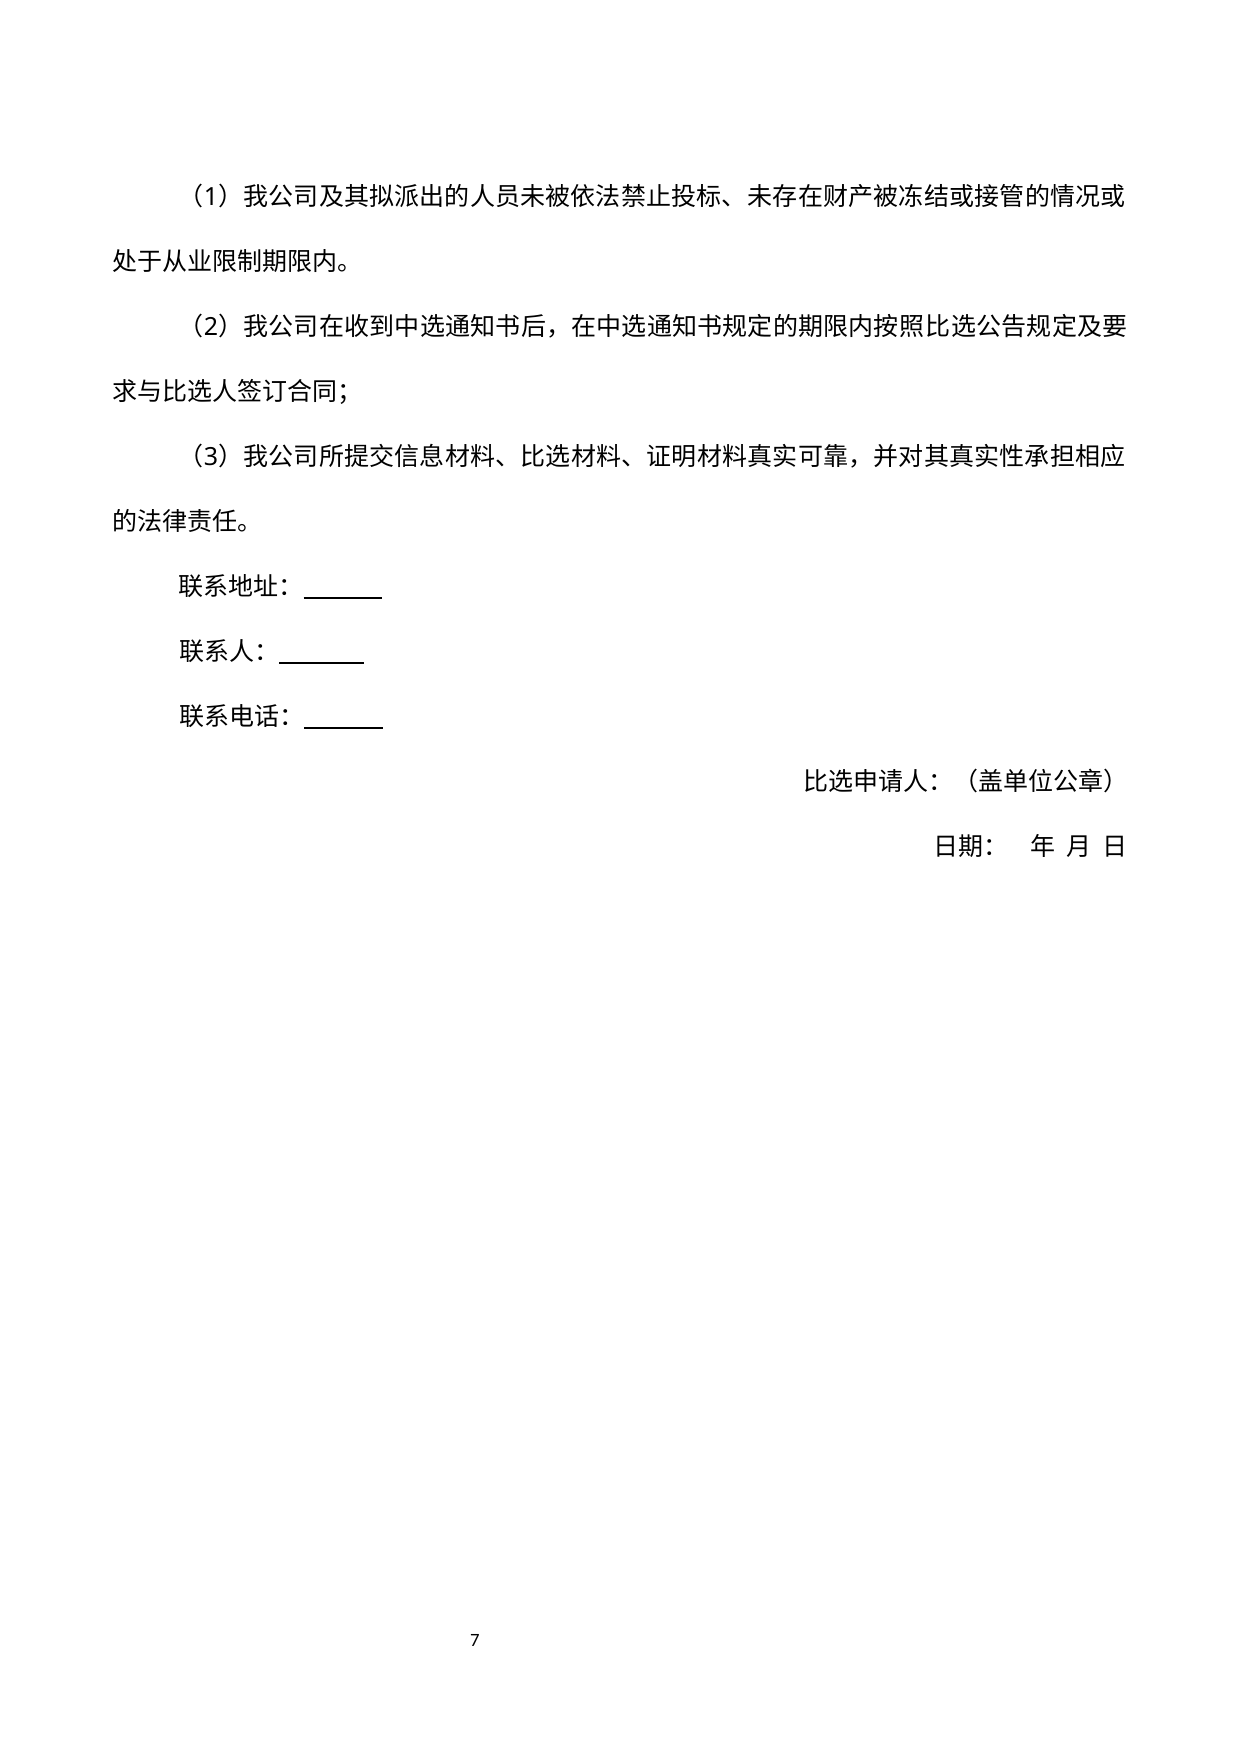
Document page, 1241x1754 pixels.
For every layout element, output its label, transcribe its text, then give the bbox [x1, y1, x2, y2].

text 日期： 年 月 日 [112, 812, 1128, 877]
text 联系地址： [112, 552, 1128, 617]
text 联系人： [112, 617, 1128, 682]
text （3）我公司所提交信息材料、比选材料、证明材料真实可靠，并对其真实性承担相应的法律责任。 [112, 422, 1128, 552]
text 联系电话： [112, 682, 1128, 747]
text 比选申请人：（盖单位公章） [112, 747, 1128, 812]
text （1）我公司及其拟派出的人员未被依法禁止投标、未存在财产被冻结或接管的情况或处于从业限制期限内。 [112, 162, 1128, 292]
text （2）我公司在收到中选通知书后，在中选通知书规定的期限内按照比选公告规定及要求与比选人签订合同； [112, 292, 1128, 422]
